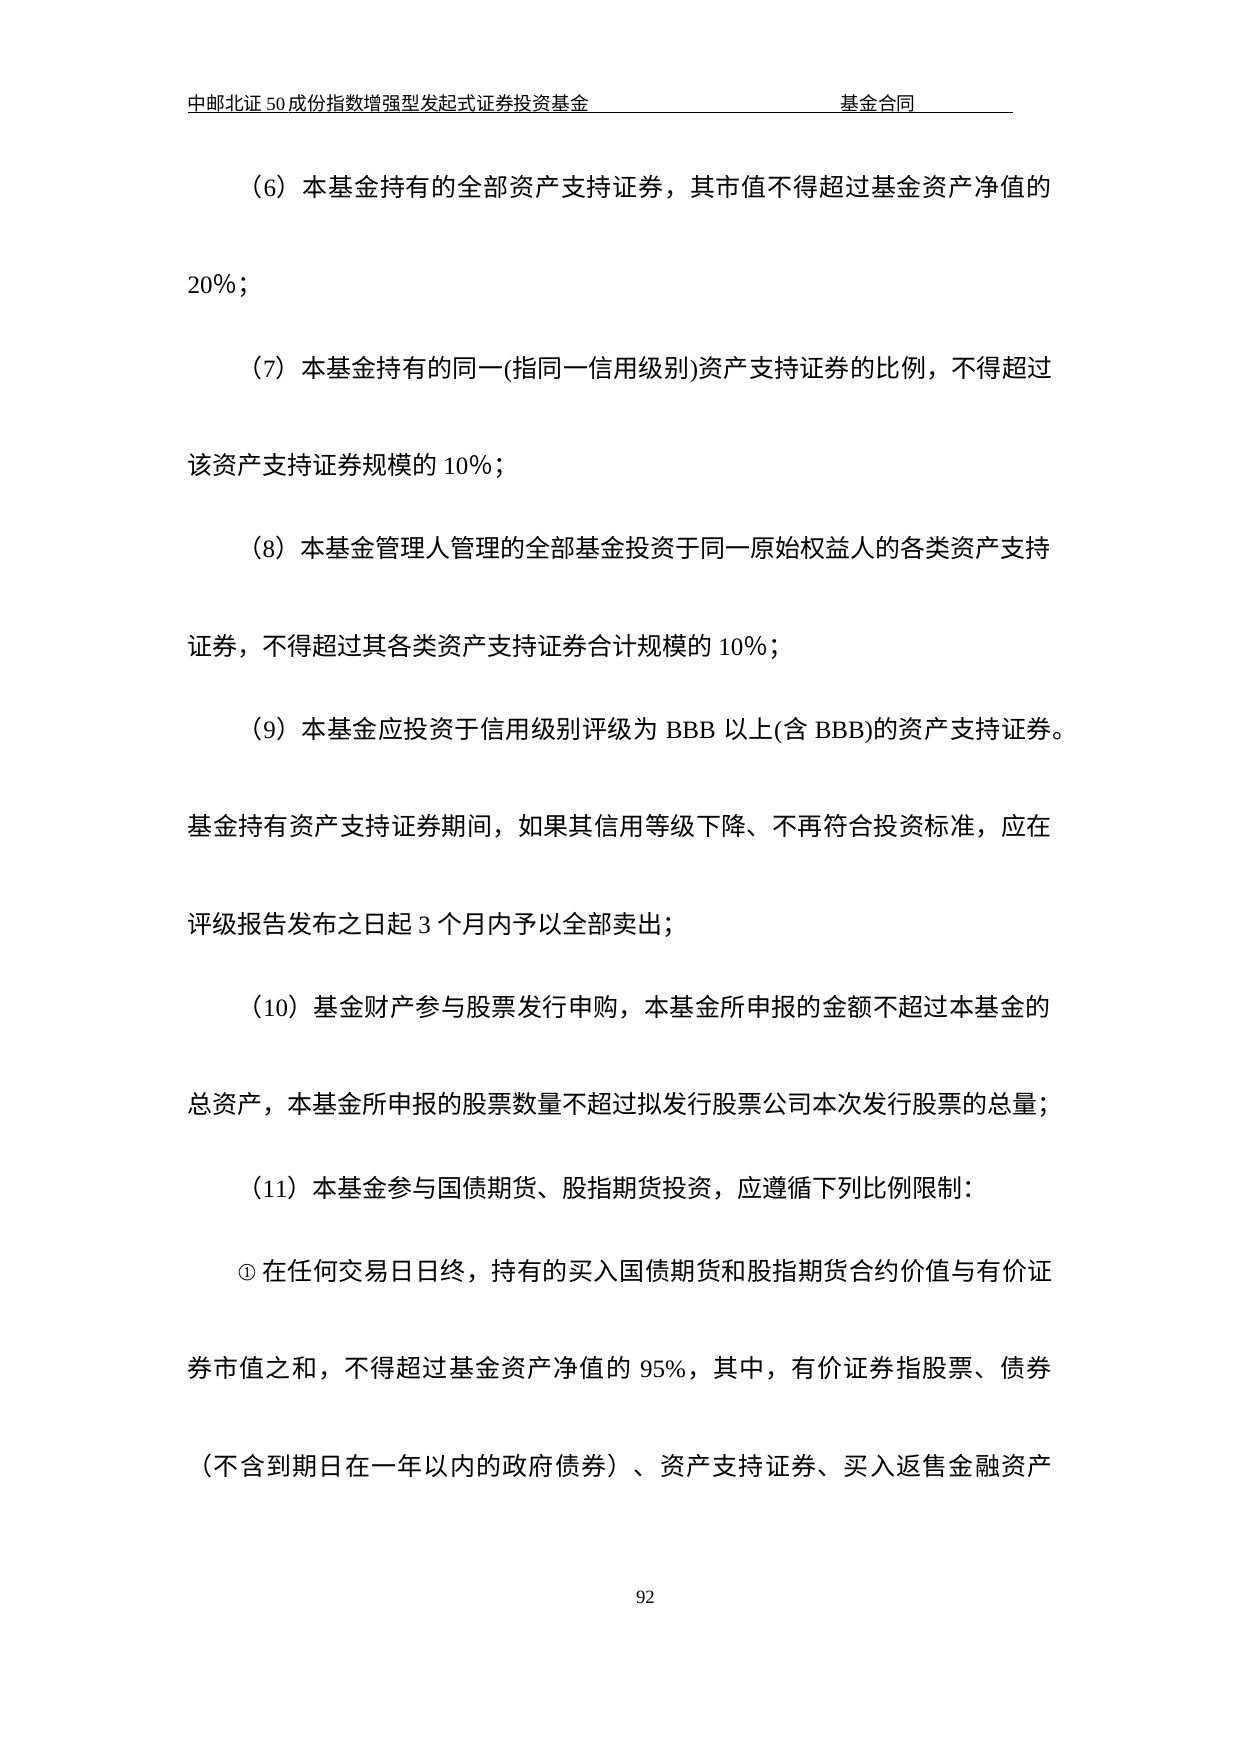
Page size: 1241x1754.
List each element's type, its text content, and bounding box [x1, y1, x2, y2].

text （11）本基金参与国债期货、股指期货投资，应遵循下列比例限制： [187, 1154, 1053, 1219]
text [187, 1237, 1053, 1497]
text （9）本基金应投资于信用级别评级为 BBB 以上(含 BBB)的资产支持证券。基金持有资产支持证券期间，如果其信用等级下降、不再符合投资标准，应在评级报告发布之日起 3 个月内予以全部卖出； [187, 695, 1053, 955]
text （10）基金财产参与股票发行申购，本基金所申报的金额不超过本基金的总资产，本基金所申报的股票数量不超过拟发行股票公司本次发行股票的总量； [187, 973, 1053, 1136]
text （8）本基金管理人管理的全部基金投资于同一原始权益人的各类资产支持证券，不得超过其各类资产支持证券合计规模的 10％； [187, 514, 1053, 677]
text （7）本基金持有的同一(指同一信用级别)资产支持证券的比例，不得超过该资产支持证券规模的 10％； [187, 334, 1053, 496]
text （6）本基金持有的全部资产支持证券，其市值不得超过基金资产净值的20％； [187, 153, 1053, 316]
